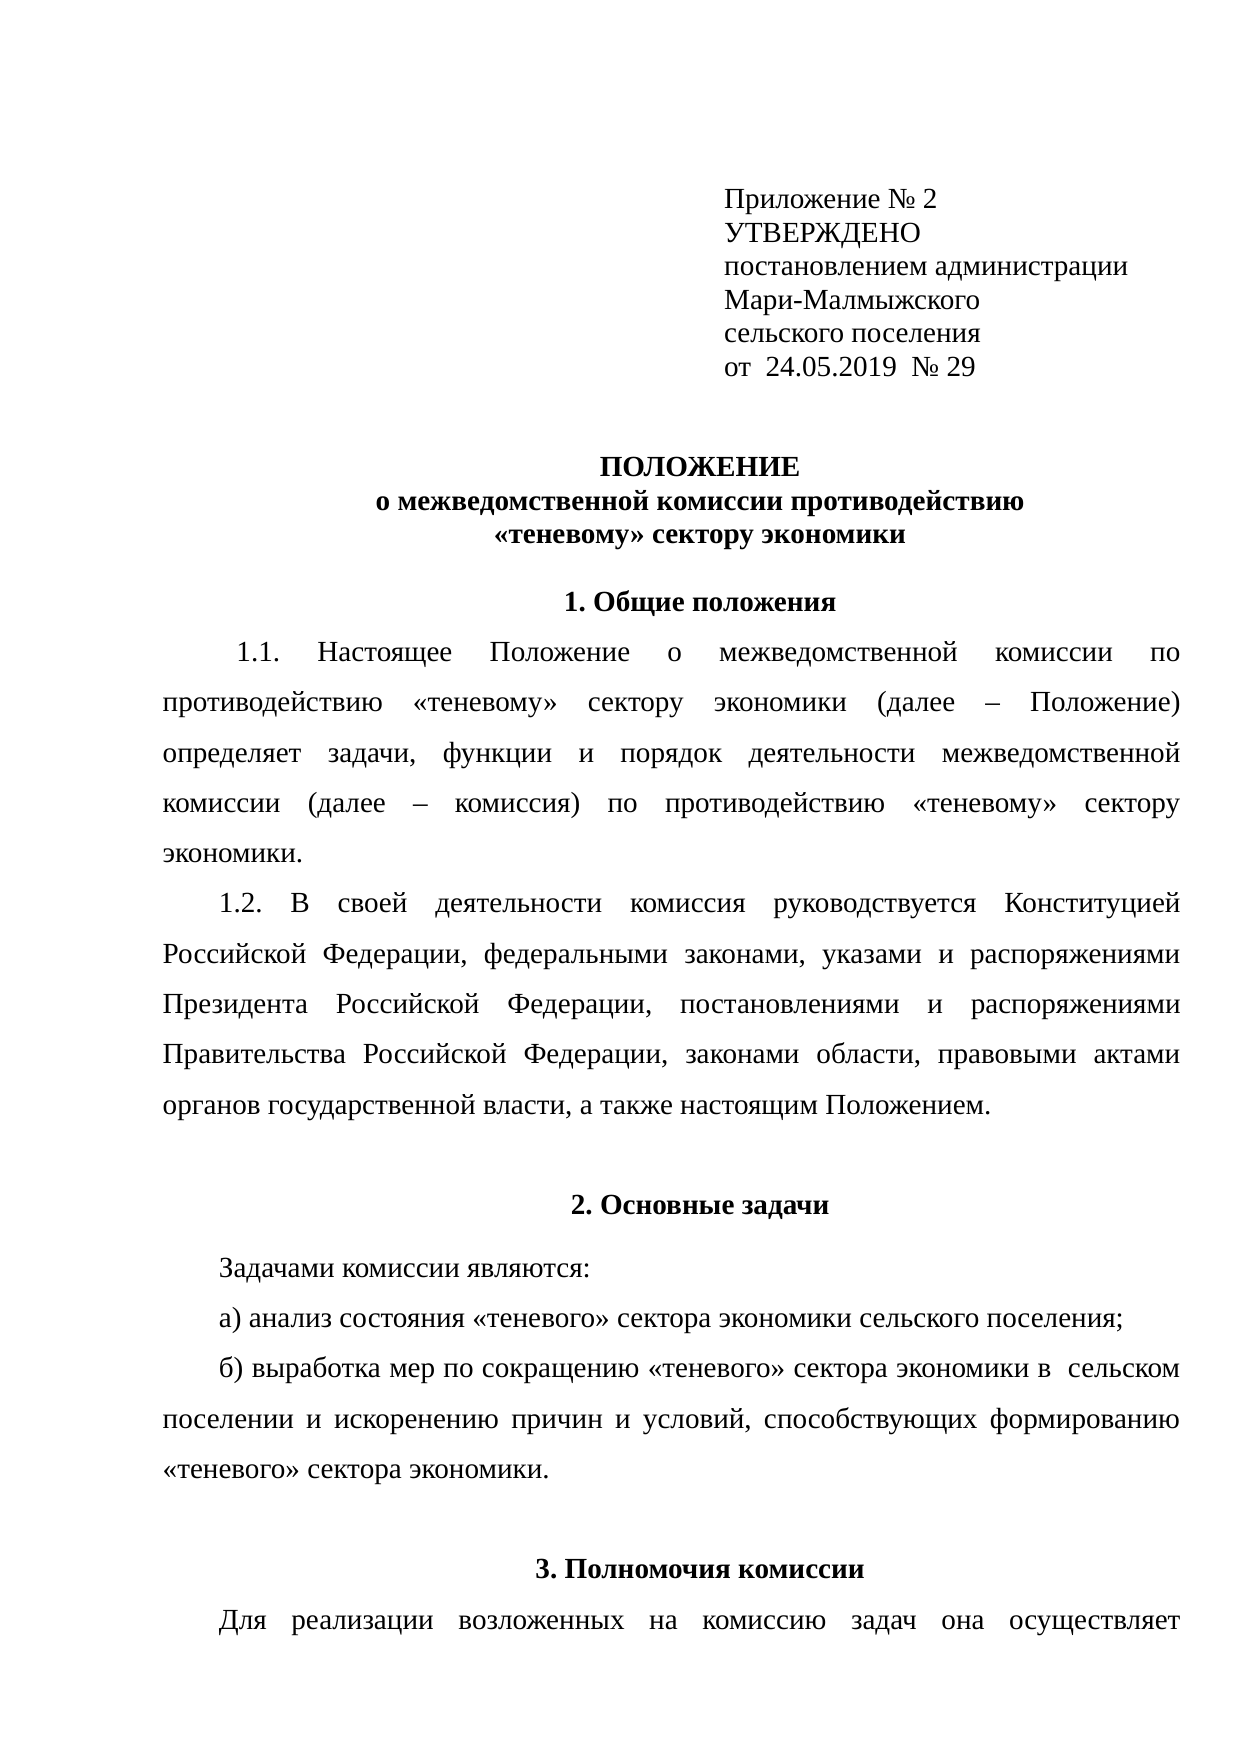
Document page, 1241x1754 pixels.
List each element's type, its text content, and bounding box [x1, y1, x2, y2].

text 1.1. Настоящее Положение о межведомственной комиссии по противодействию «теневому» сектору экономики (далее – Положение) определяет задачи, функции и порядок деятельности межведомственной комиссии (далее – комиссия) по противодействию «теневому» сектору экономики. [162, 634, 1181, 869]
text а) анализ состояния «теневого» сектора экономики сельского поселения; [162, 1300, 1181, 1334]
text о межведомственной комиссии противодействию [162, 483, 1181, 517]
text ПОЛОЖЕНИЕ [162, 449, 1181, 483]
text постановлением администрации [162, 248, 1181, 282]
text «теневому» сектору экономики [162, 517, 1181, 550]
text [162, 1602, 1181, 1636]
text от 24.05.2019 № 29 [162, 349, 1181, 382]
text сельского поселения [162, 315, 1181, 349]
text Задачами комиссии являются: [162, 1250, 1181, 1283]
text 1. Общие положения [162, 584, 1181, 617]
text 3. Полномочия комиссии [162, 1552, 1181, 1585]
text УТВЕРЖДЕНО [162, 215, 1181, 248]
text Приложение № 2 [162, 181, 1181, 215]
text 2. Основные задачи [162, 1187, 1181, 1221]
text Мари-Малмыжского [162, 282, 1181, 315]
text б) выработка мер по сокращению «теневого» сектора экономики в сельском поселении и искоренению причин и условий, способствующих формированию «теневого» сектора экономики. [162, 1350, 1181, 1484]
text 1.2. В своей деятельности комиссия руководствуется Конституцией Российской Федерации, федеральными законами, указами и распоряжениями Президента Российской Федерации, постановлениями и распоряжениями Правительства Российской Федерации, законами области, правовыми актами органов государственной власти, а также настоящим Положением. [162, 886, 1181, 1120]
